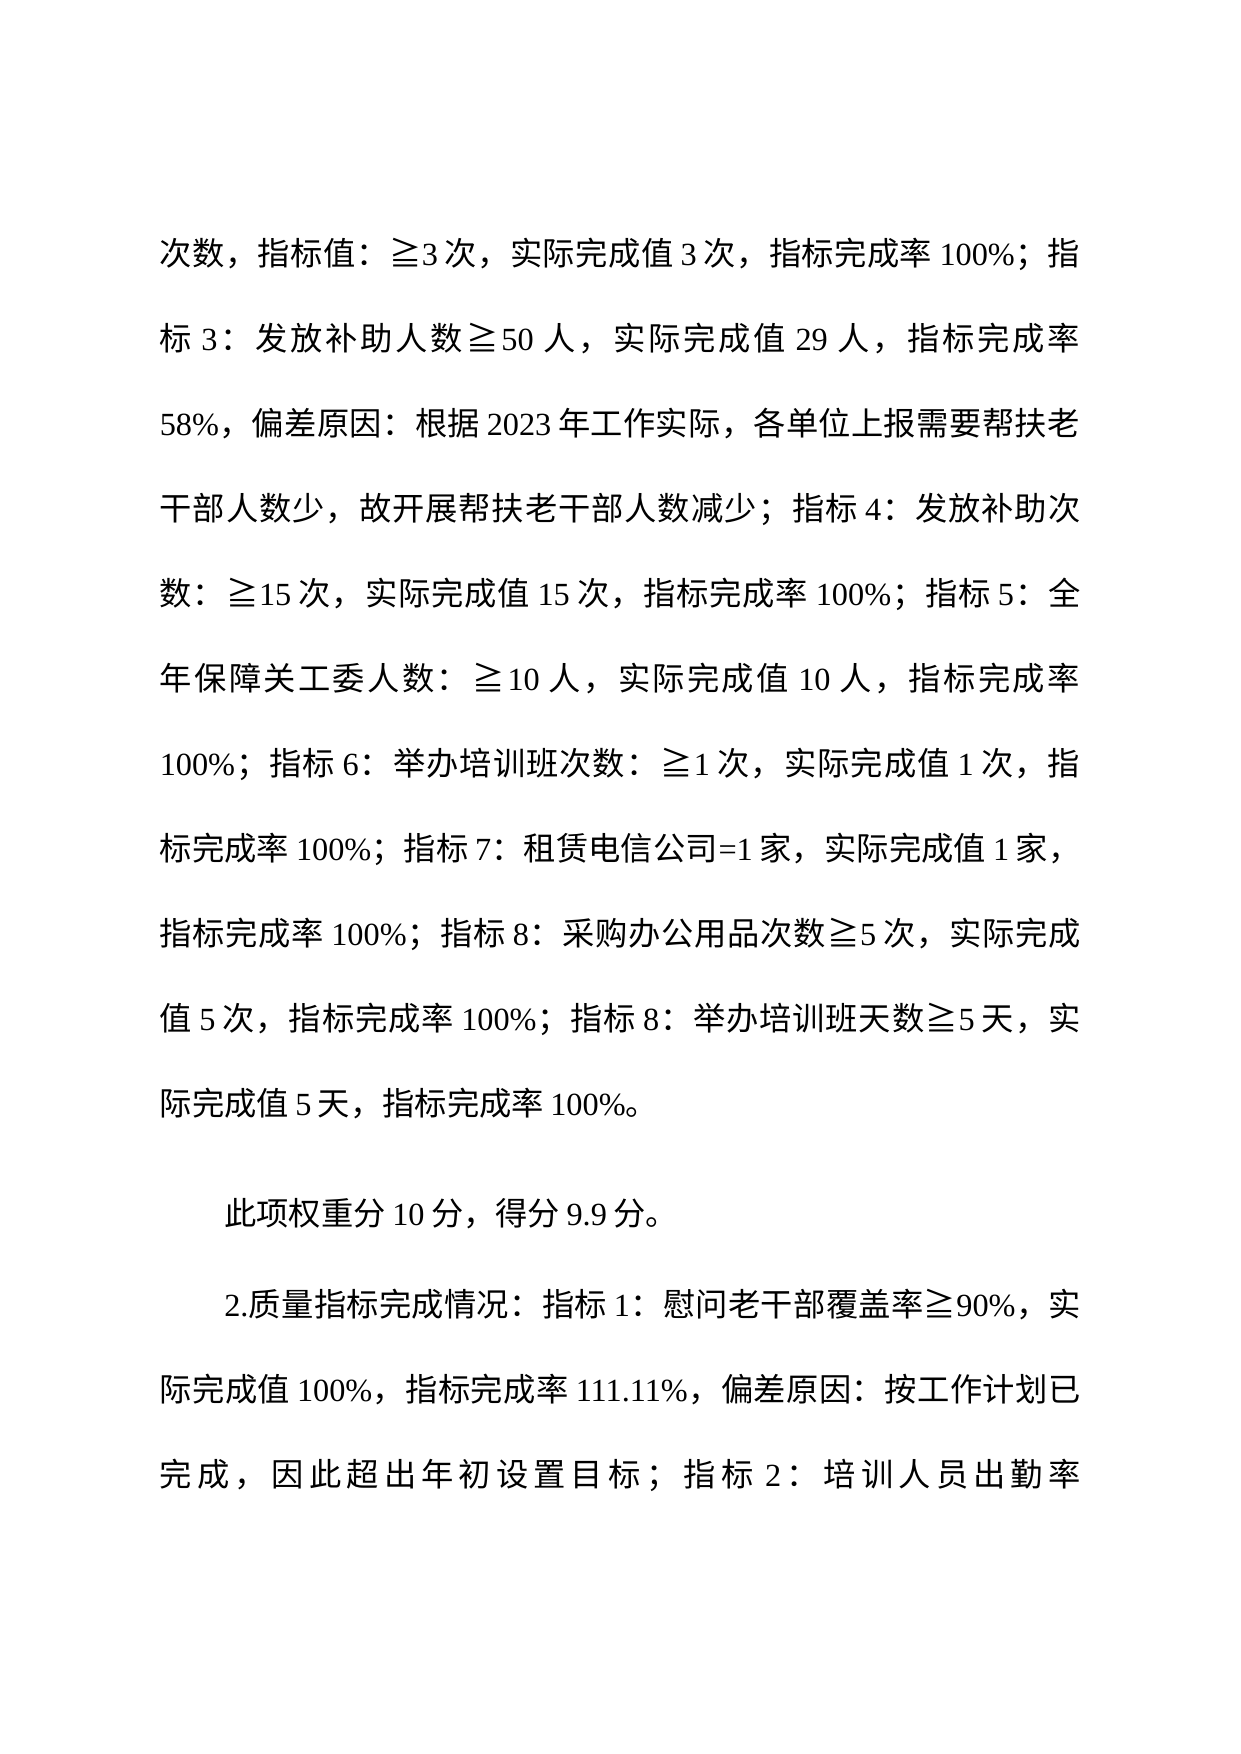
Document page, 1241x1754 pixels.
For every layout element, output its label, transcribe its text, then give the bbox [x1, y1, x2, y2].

title 此项权重分10分，得分9.9分。 [159, 1169, 1081, 1254]
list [159, 209, 1081, 1144]
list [159, 1260, 1081, 1515]
